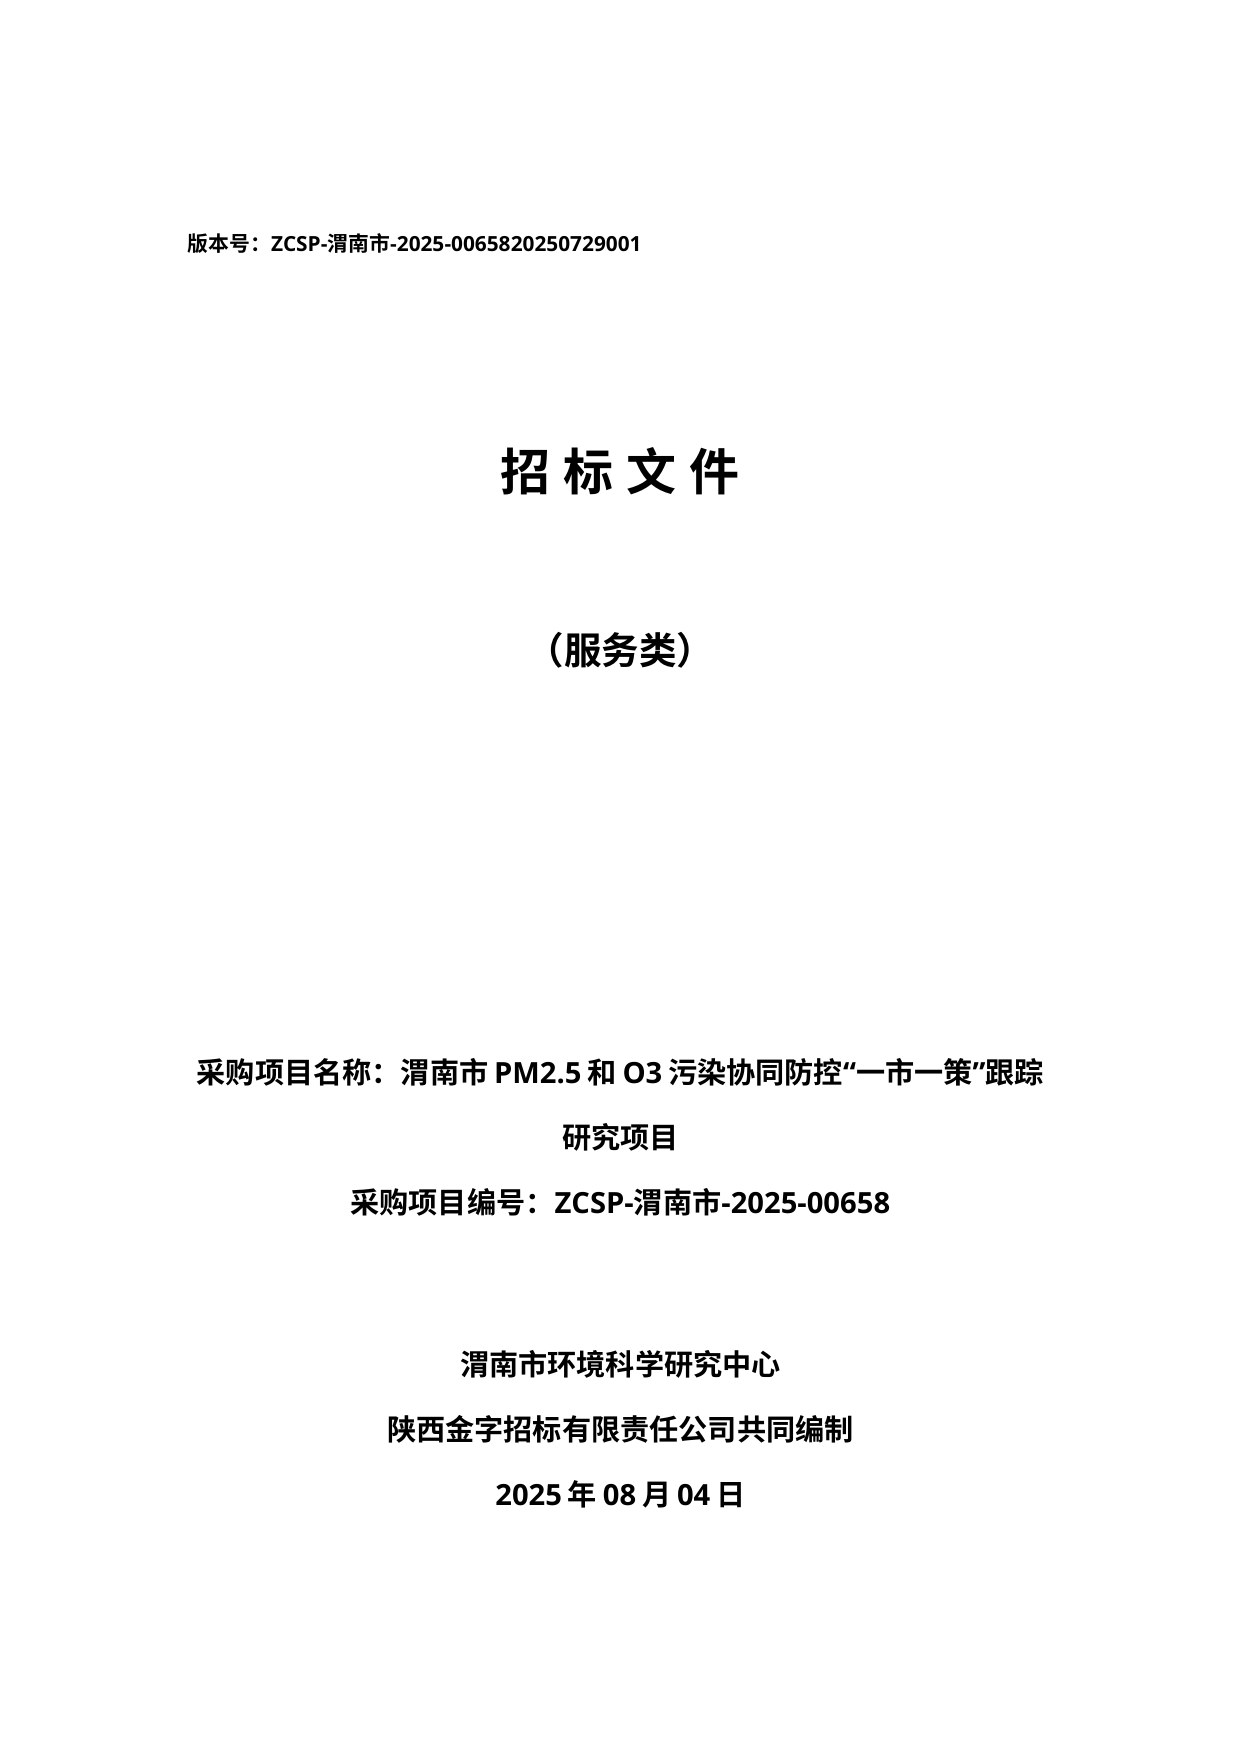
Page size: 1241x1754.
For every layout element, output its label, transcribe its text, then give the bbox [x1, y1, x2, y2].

text 采购项目编号：ZCSP-渭南市-2025-00658 [187, 1169, 1053, 1332]
text 陕西金字招标有限责任公司共同编制 [187, 1397, 1053, 1462]
text 2025年08月04日 [187, 1462, 1053, 1527]
text 版本号：ZCSP-渭南市-2025-0065820250729001 [187, 227, 1053, 422]
text 渭南市环境科学研究中心 [187, 1332, 1053, 1397]
text 采购项目名称：渭南市PM2.5和O3污染协同防控“一市一策”跟踪研究项目 [187, 1039, 1053, 1169]
text 招 标 文 件 [187, 422, 1053, 617]
text （服务类） [187, 617, 1053, 1039]
